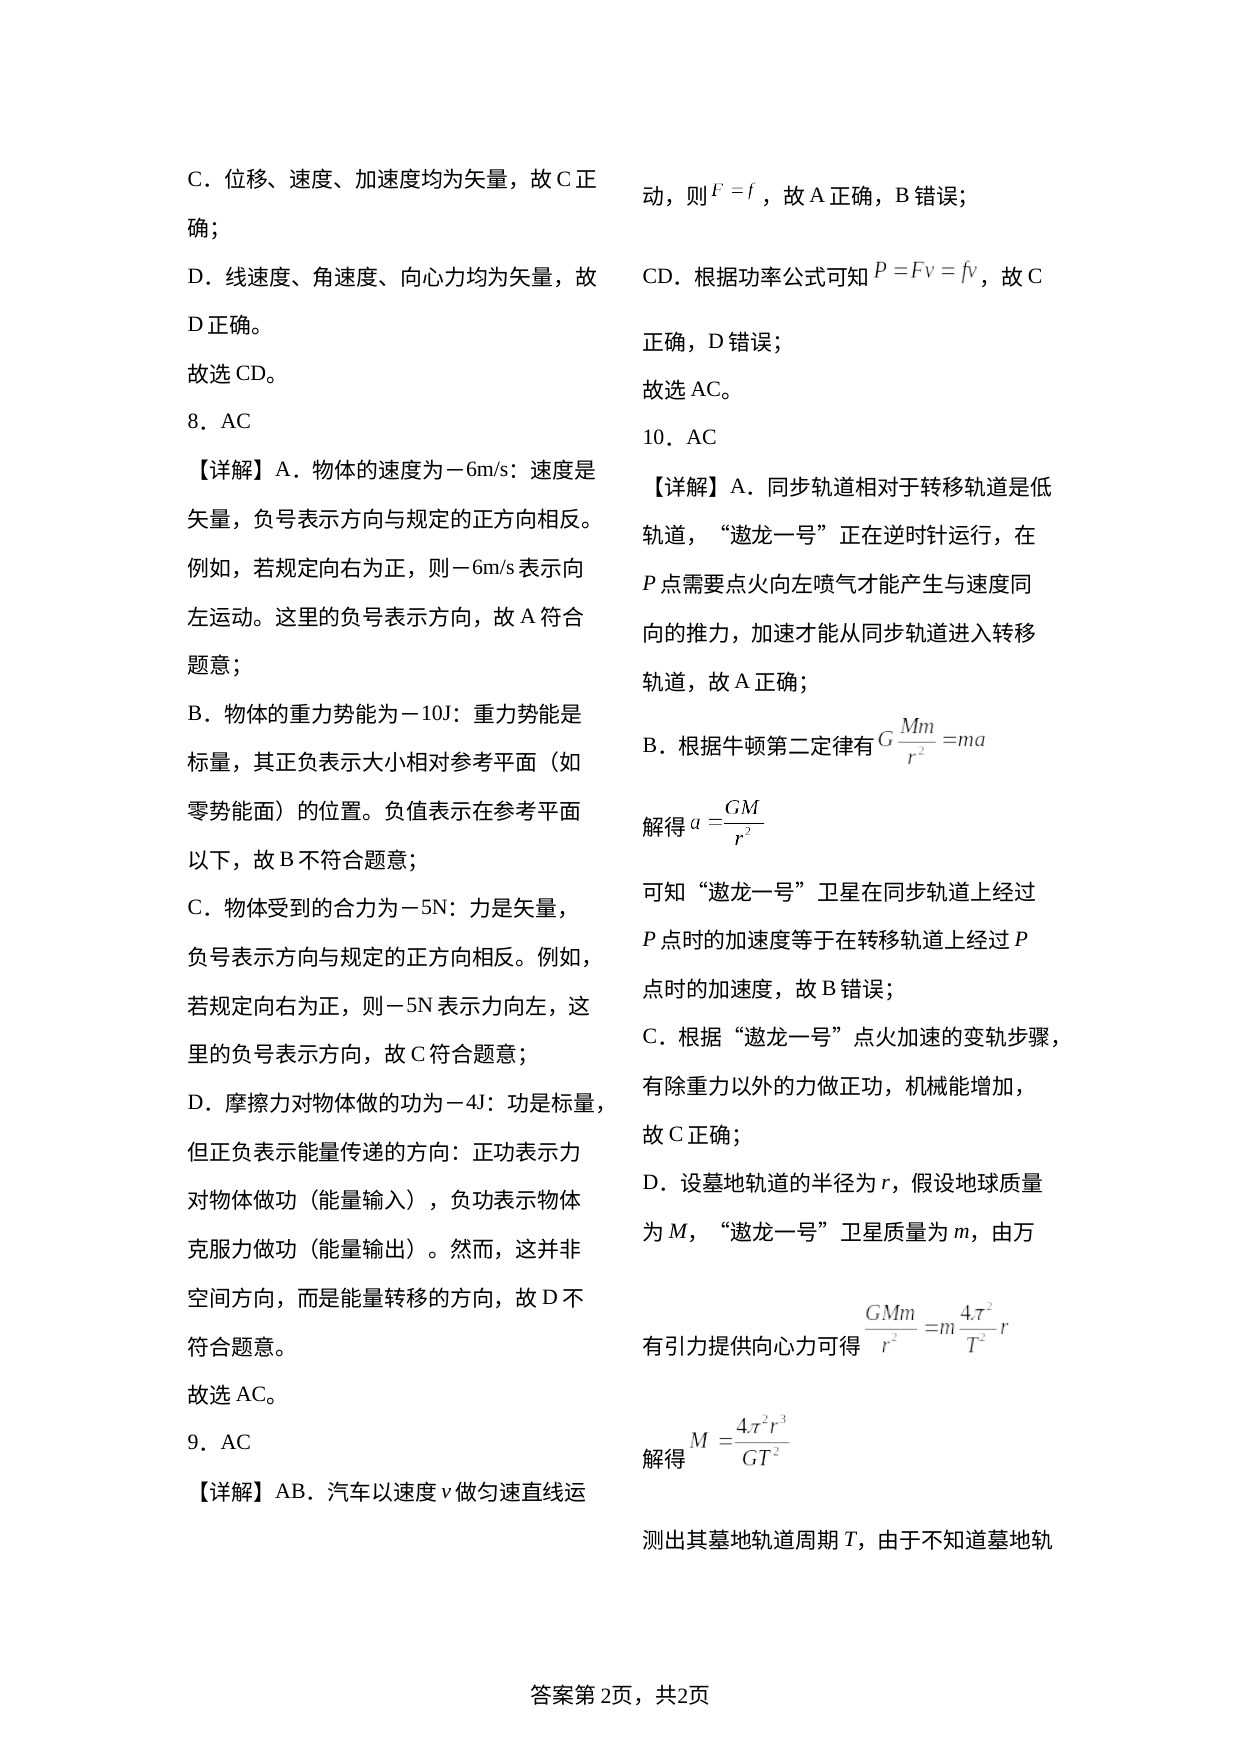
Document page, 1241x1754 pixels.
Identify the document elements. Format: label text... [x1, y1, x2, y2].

text 解得 [642, 1409, 1053, 1507]
text C．位移、速度、加速度均为矢量，故C正确； [187, 162, 598, 243]
text D．摩擦力对物体做的功为－4J：功是标量，但正负表示能量传递的方向：正功表示力对物体做功（能量输入），负功表示物体克服力做功（能量输出）。然而，这并非空间方向，而是能量转移的方向，故D不符合题意。 [187, 1085, 598, 1362]
text D．线速度、角速度、向心力均为矢量，故D正确。 [187, 259, 598, 340]
text 【详解】AB．汽车以速度v做匀速直线运动，则，故A正确，B错误； [642, 162, 1053, 227]
text 8．AC [187, 404, 598, 437]
text 故选AC。 [187, 1377, 598, 1410]
text C．物体受到的合力为－5N：力是矢量，负号表示方向与规定的正方向相反。例如，若规定向右为正，则－5N表示力向左，这里的负号表示方向，故C符合题意； [187, 891, 598, 1069]
text B．根据牛顿第二定律有 [642, 712, 1053, 777]
text 故选CD。 [187, 356, 598, 389]
text 9．AC [187, 1426, 598, 1458]
text 【详解】A．物体的速度为－6m/s：速度是矢量，负号表示方向与规定的正方向相反。例如，若规定向右为正，则－6m/s表示向左运动。这里的负号表示方向，故A符合题意； [187, 453, 598, 680]
text D．设墓地轨道的半径为r，假设地球质量为M，“遨龙一号”卫星质量为m，由万有引力提供向心力可得 [642, 1166, 1053, 1393]
text B．物体的重力势能为－10J：重力势能是标量，其正负表示大小相对参考平面（如零势能面）的位置。负值表示在参考平面以下，故B不符合题意； [187, 696, 598, 875]
text 可知“遨龙一号”卫星在同步轨道上经过P点时的加速度等于在转移轨道上经过P点时的加速度，故B错误； [642, 874, 1053, 1004]
text C．根据“遨龙一号”点火加速的变轨步骤，有除重力以外的力做正功，机械能增加，故C正确； [642, 1020, 1053, 1150]
text CD．根据功率公式可知，故C正确，D错误； [642, 243, 1053, 357]
text 测出其墓地轨道周期T，由于不知道墓地轨道的半径，所以无法计算出地球的质量，故D错误。 [642, 1522, 1053, 1555]
text 【详解】AB．汽车以速度v做匀速直线运动，则，故A正确，B错误； [187, 1474, 598, 1507]
text 10．AC [642, 421, 1053, 453]
text 故选AC。 [642, 372, 1053, 405]
text 【详解】A．同步轨道相对于转移轨道是低轨道，“遨龙一号”正在逆时针运行，在P点需要点火向左喷气才能产生与速度同向的推力，加速才能从同步轨道进入转移轨道，故A正确； [642, 469, 1053, 697]
text 解得 [642, 793, 1053, 858]
